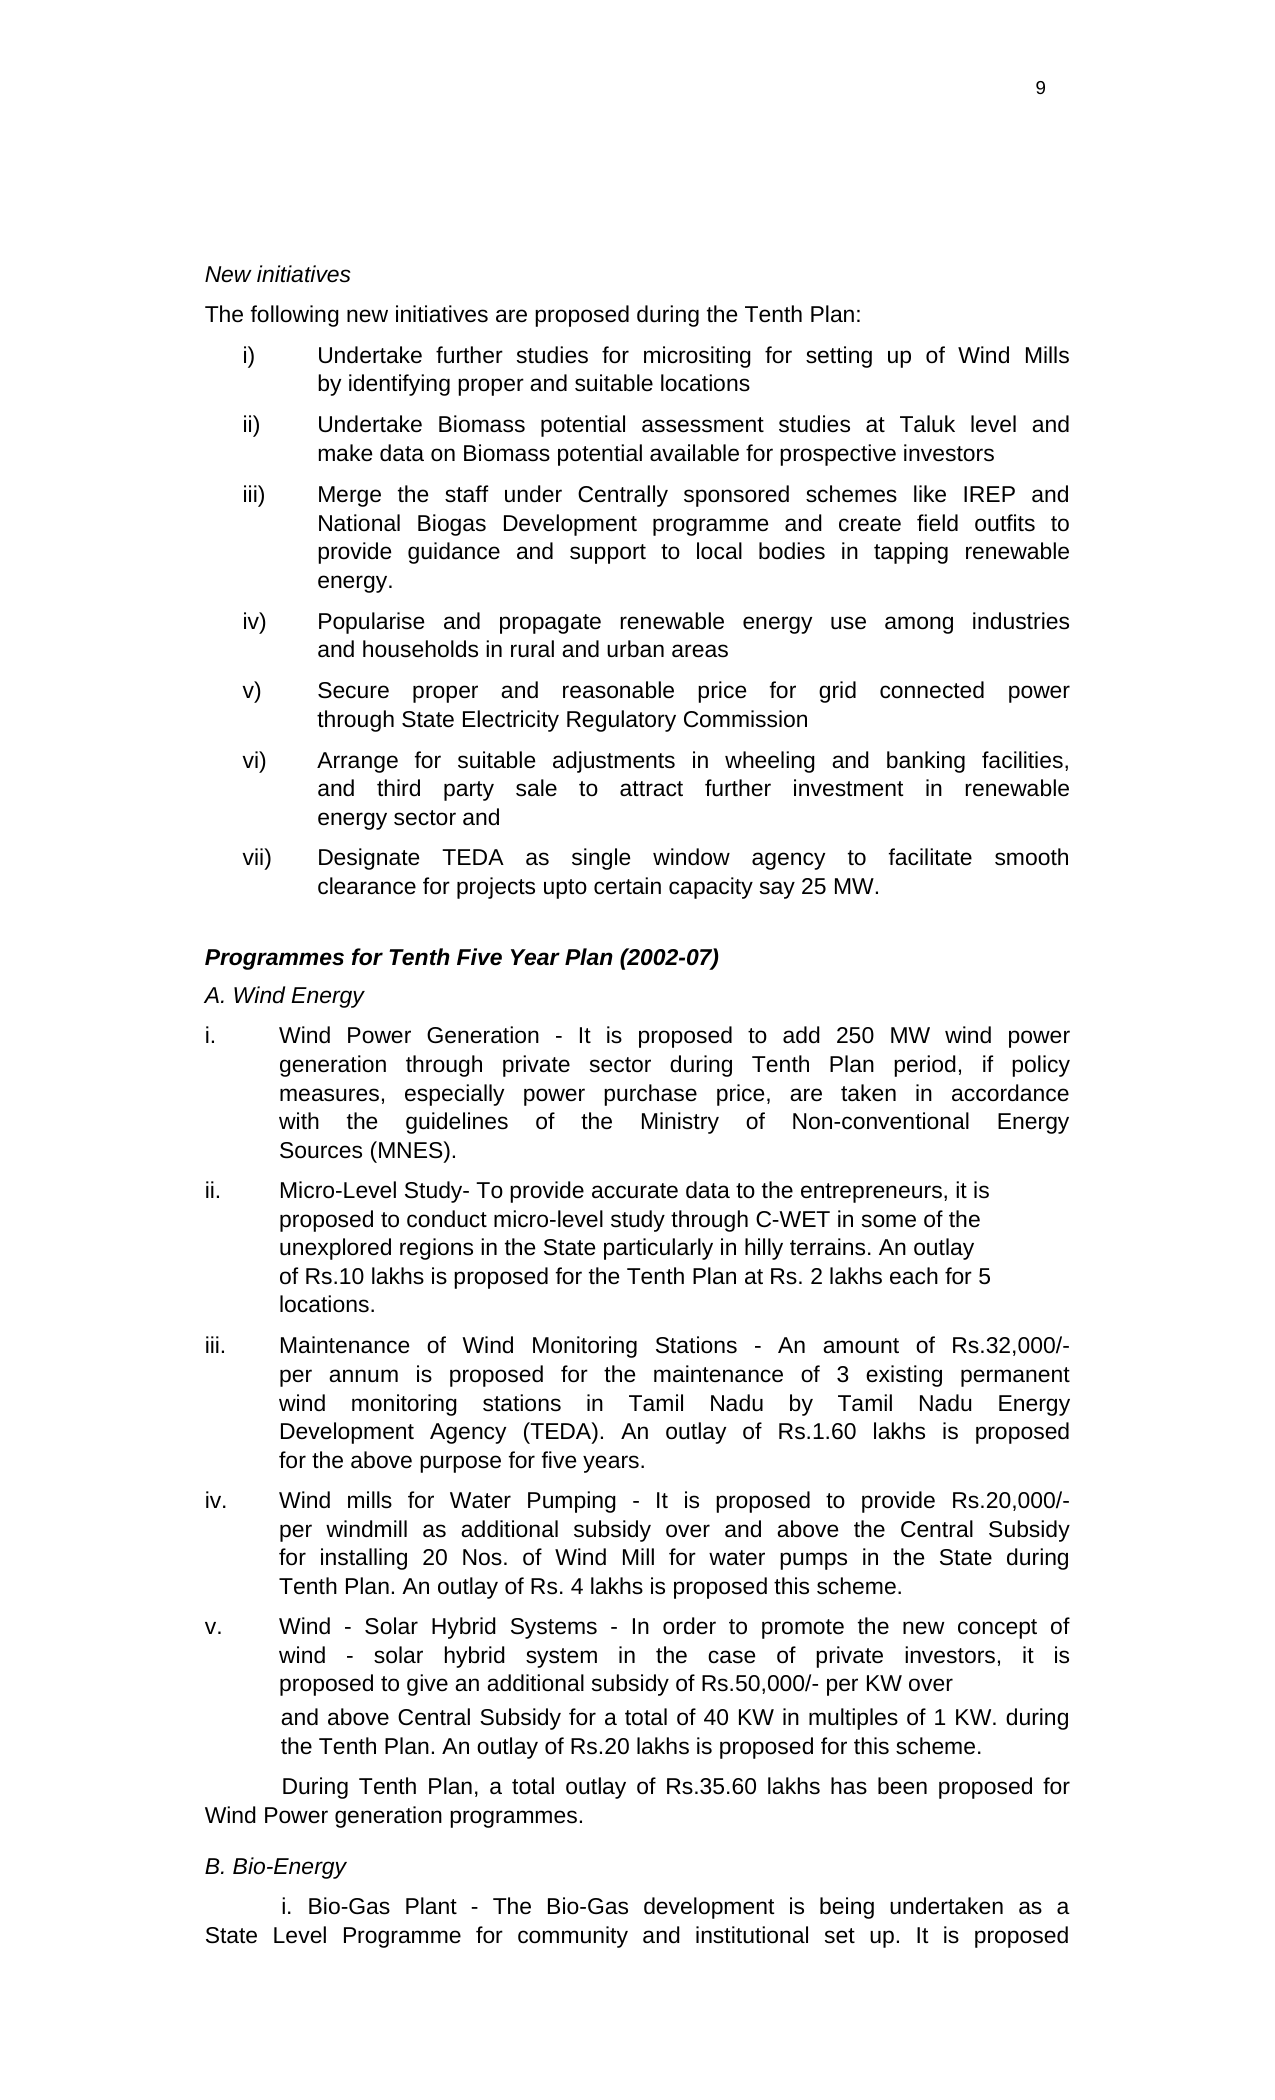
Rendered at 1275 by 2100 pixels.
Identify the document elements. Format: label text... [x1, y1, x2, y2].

text iii) Merge the staff under Centrally sponsored schemes like IREP and National Biogas Development programme and create field outfits to provide guidance and support to local bodies in tapping renewable energy. [242, 479, 1071, 594]
text v. Wind - Solar Hybrid Systems - In order to promote the new concept of wind - solar hybrid system in the case of private investors, it is proposed to give an additional subsidy of Rs.50,000/- per KW over [204, 1612, 1071, 1697]
text B. Bio-Energy [204, 1853, 1071, 1879]
text The following new initiatives are proposed during the Tenth Plan: [204, 301, 1071, 327]
text ii) Undertake Biomass potential assessment studies at Taluk level and make data on Biomass potential available for prospective investors [242, 410, 1071, 467]
text iv. Wind mills for Water Pumping - It is proposed to provide Rs.20,000/- per windmill as additional subsidy over and above the Central Subsidy for installing 20 Nos. of Wind Mill for water pumps in the State during Tenth Plan. An outlay of Rs. 4 lakhs is proposed this scheme. [204, 1486, 1071, 1600]
text vi) Arrange for suitable adjustments in wheeling and banking facilities, and third party sale to attract further investment in renewable energy sector and [242, 745, 1071, 831]
text and above Central Subsidy for a total of 40 KW in multiples of 1 KW. during the Tenth Plan. An outlay of Rs.20 lakhs is proposed for this scheme. [281, 1703, 1071, 1760]
text ii. Micro-Level Study- To provide accurate data to the entrepreneurs, it is proposed to conduct micro-level study through C-WET in some of the unexplored regions in the State particularly in hilly terrains. An outlay of Rs.10 lakhs is proposed for the Tenth Plan at Rs. 2 lakhs each for 5 locations. [204, 1176, 1071, 1318]
text i. Wind Power Generation - It is proposed to add 250 MW wind power generation through private sector during Tenth Plan period, if policy measures, especially power purchase price, are taken in accordance with the guidelines of the Ministry of Non-conventional Energy Sources (MNES). [204, 1021, 1071, 1164]
text v) Secure proper and reasonable price for grid connected power through State Electricity Regulatory Commission [242, 676, 1071, 733]
text During Tenth Plan, a total outlay of Rs.35.60 lakhs has been proposed for Wind Power generation programmes. [204, 1772, 1071, 1829]
text i) Undertake further studies for micrositing for setting up of Wind Mills by identifying proper and suitable locations [242, 340, 1071, 397]
text vii) Designate TEDA as single window agency to facilitate smooth clearance for projects upto certain capacity say 25 MW. [242, 842, 1071, 900]
text A. Wind Energy [204, 982, 1071, 1009]
text Programmes for Tenth Five Year Plan (2002-07) [204, 943, 1071, 970]
text New initiatives [204, 261, 1071, 287]
text iii. Maintenance of Wind Monitoring Stations - An amount of Rs.32,000/- per annum is proposed for the maintenance of 3 existing permanent wind monitoring stations in Tamil Nadu by Tamil Nadu Energy Development Agency (TEDA). An outlay of Rs.1.60 lakhs is proposed for the above purpose for five years. [204, 1331, 1071, 1474]
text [204, 1892, 1071, 1949]
text iv) Popularise and propagate renewable energy use among industries and households in rural and urban areas [242, 606, 1071, 663]
